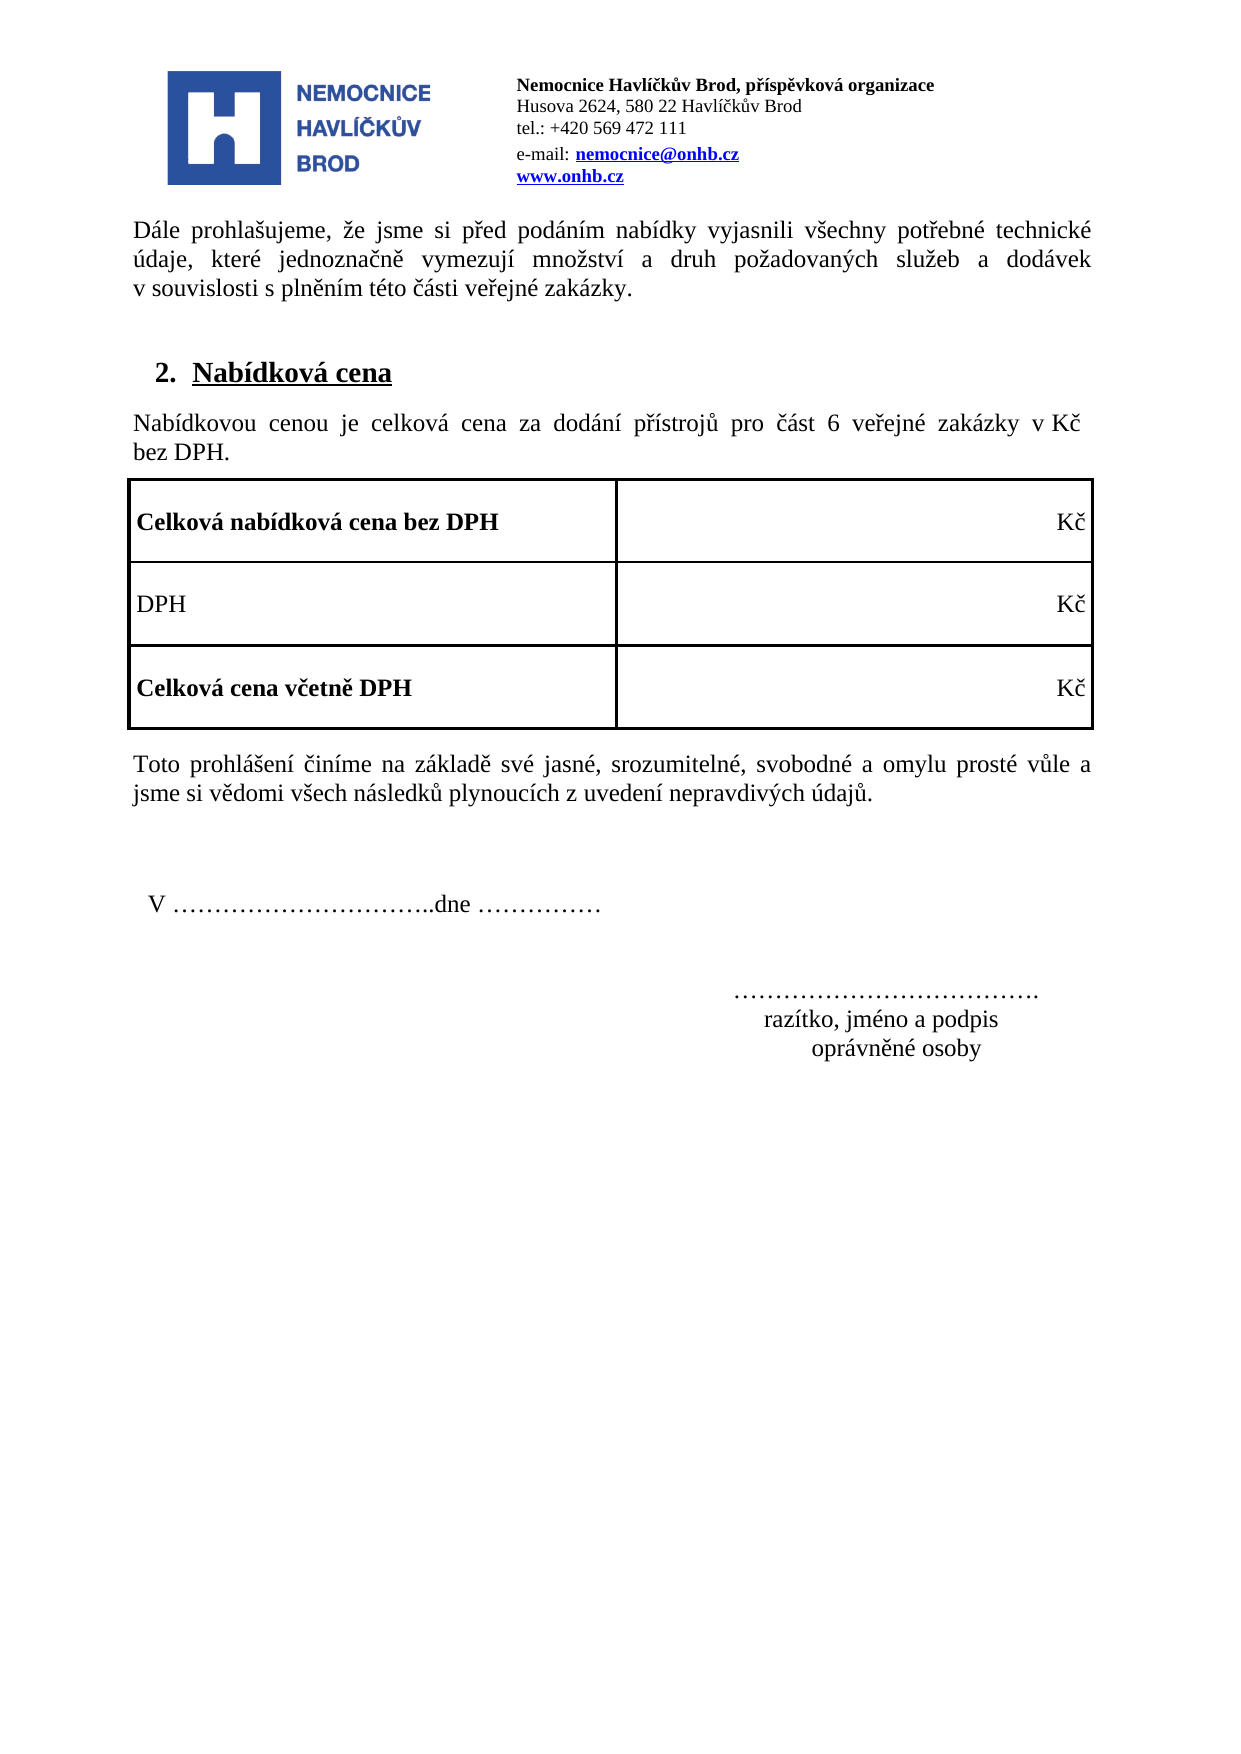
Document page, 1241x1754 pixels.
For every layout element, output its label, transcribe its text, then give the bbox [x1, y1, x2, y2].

table_cell DPH [131, 563, 615, 644]
subtitle Nabídková cena [154, 355, 1092, 389]
table_header Kč [618, 481, 1091, 561]
table_cell Kč [618, 563, 1091, 644]
table_cell Celková cena včetně DPH [131, 647, 615, 727]
text Nabídkovou cenou je celková cena za dodání přístrojů pro část 6 veřejné zakázky v Kč bez DPH. [133, 408, 1093, 465]
text razítko, jméno a podpis [590, 1004, 1092, 1033]
table_cell Kč [618, 647, 1091, 727]
text ………………………………. [664, 976, 1092, 1004]
text oprávněné osoby [590, 1033, 1092, 1062]
text Dále prohlašujeme, že jsme si před podáním nabídky vyjasnili všechny potřebné technické údaje, které jednoznačně vymezují množství a druh požadovaných služeb a dodávek v souvislosti s plněním této části veřejné zakázky. [133, 215, 1093, 301]
table_header Celková nabídková cena bez DPH [131, 481, 615, 561]
text V …………………………..dne …………… [148, 889, 1092, 918]
picture [167, 71, 431, 185]
text Toto prohlášení činíme na základě své jasné, srozumitelné, svobodné a omylu prosté vůle a jsme si vědomi všech následků plynoucích z uvedení nepravdivých údajů. [133, 749, 1093, 807]
